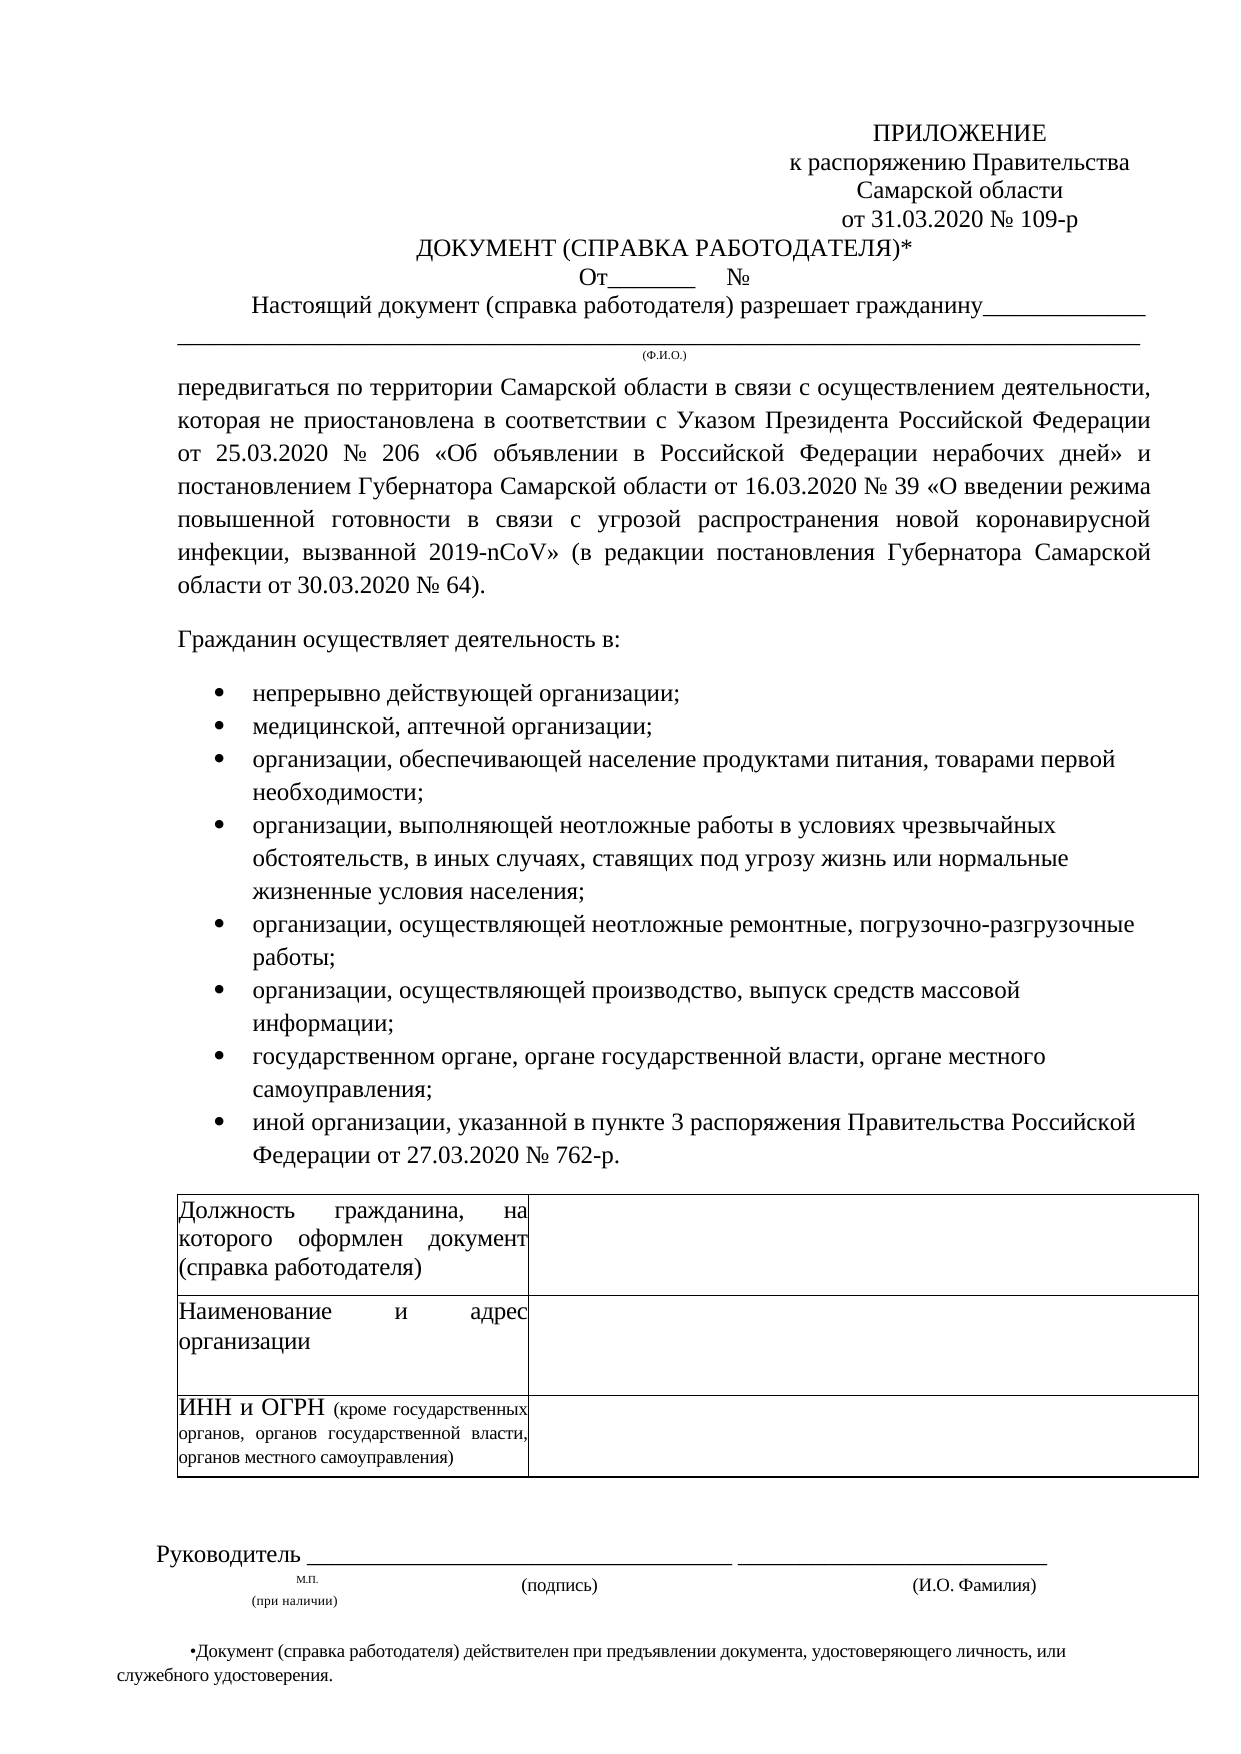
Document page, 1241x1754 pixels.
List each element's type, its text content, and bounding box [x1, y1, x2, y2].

text ПРИЛОЖЕНИЕ [768, 118, 1152, 147]
text Гражданин осуществляет деятельность в: [177, 624, 1152, 653]
table_header Должность гражданина, на которого оформлен документ (справка работодателя) [178, 1195, 528, 1295]
list государственном органе, органе государственной власти, органе местного самоуправления; [215, 1041, 1152, 1103]
table_cell Наименование и адрес организации [178, 1296, 528, 1395]
list организации, выполняющей неотложные работы в условиях чрезвычайных обстоятельств, в иных случаях, ставящих под угрозу жизнь или нормальные жизненные условия населения; [215, 810, 1152, 905]
list иной организации, указанной в пункте 3 распоряжения Правительства Российской Федерации от 27.03.2020 № 762-р. [215, 1107, 1152, 1169]
text (при наличии) [239, 1595, 1036, 1608]
text От_______ № [177, 262, 1152, 291]
text от 31.03.2020 № 109-р [768, 204, 1152, 233]
list непрерывно действующей организации; [215, 678, 1152, 707]
text •Документ (справка работодателя) действителен при предъявлении документа, удостоверяющего личность, или служебного удостоверения. [117, 1639, 1124, 1686]
text к распоряжению Правительства [768, 147, 1152, 176]
table_cell [529, 1396, 1198, 1476]
list организации, осуществляющей неотложные ремонтные, погрузочно-разгрузочные работы; [215, 909, 1152, 971]
table_header [529, 1195, 1198, 1295]
list медицинской, аптечной организации; [215, 711, 1152, 740]
table_cell ИНН и ОГРН (кроме государственных органов, органов государственной власти, органов местного самоуправления) [178, 1396, 528, 1422]
text Настоящий документ (справка работодателя) разрешает гражданину_____________ [177, 291, 1152, 319]
table_cell [529, 1296, 1198, 1395]
text _____________________________________________________________________________ [177, 319, 1152, 348]
table_cell ИНН и ОГРН (кроме государственных органов, органов государственной власти, органов местного самоуправления) [178, 1443, 528, 1476]
text передвигаться по территории Самарской области в связи с осуществлением деятельности, которая не приостановлена в соответствии с Указом Президента Российской Федерации от 25.03.2020 № 206 «Об объявлении в Российской Федерации нерабочих дней» и постановлением Губернатора Самарской области от 16.03.2020 № 39 «О введении режима повышенной готовности в связи с угрозой распространения новой коронавирусной инфекции, вызванной 2019-nCoV» (в редакции постановления Губернатора Самарской области от 30.03.2020 № 64). [177, 372, 1152, 599]
text Руководитель [156, 1543, 1039, 1567]
list организации, осуществляющей производство, выпуск средств массовой информации; [215, 975, 1152, 1037]
text М.П. (подпись) (И.О. Фамилия) [239, 1576, 1036, 1595]
list организации, обеспечивающей население продуктами питания, товарами первой необходимости; [215, 744, 1152, 806]
text (Ф.И.О.) [177, 348, 1152, 372]
text ДОКУМЕНТ (СПРАВКА РАБОТОДАТЕЛЯ)* [177, 233, 1152, 262]
text Самарской области [768, 176, 1152, 204]
